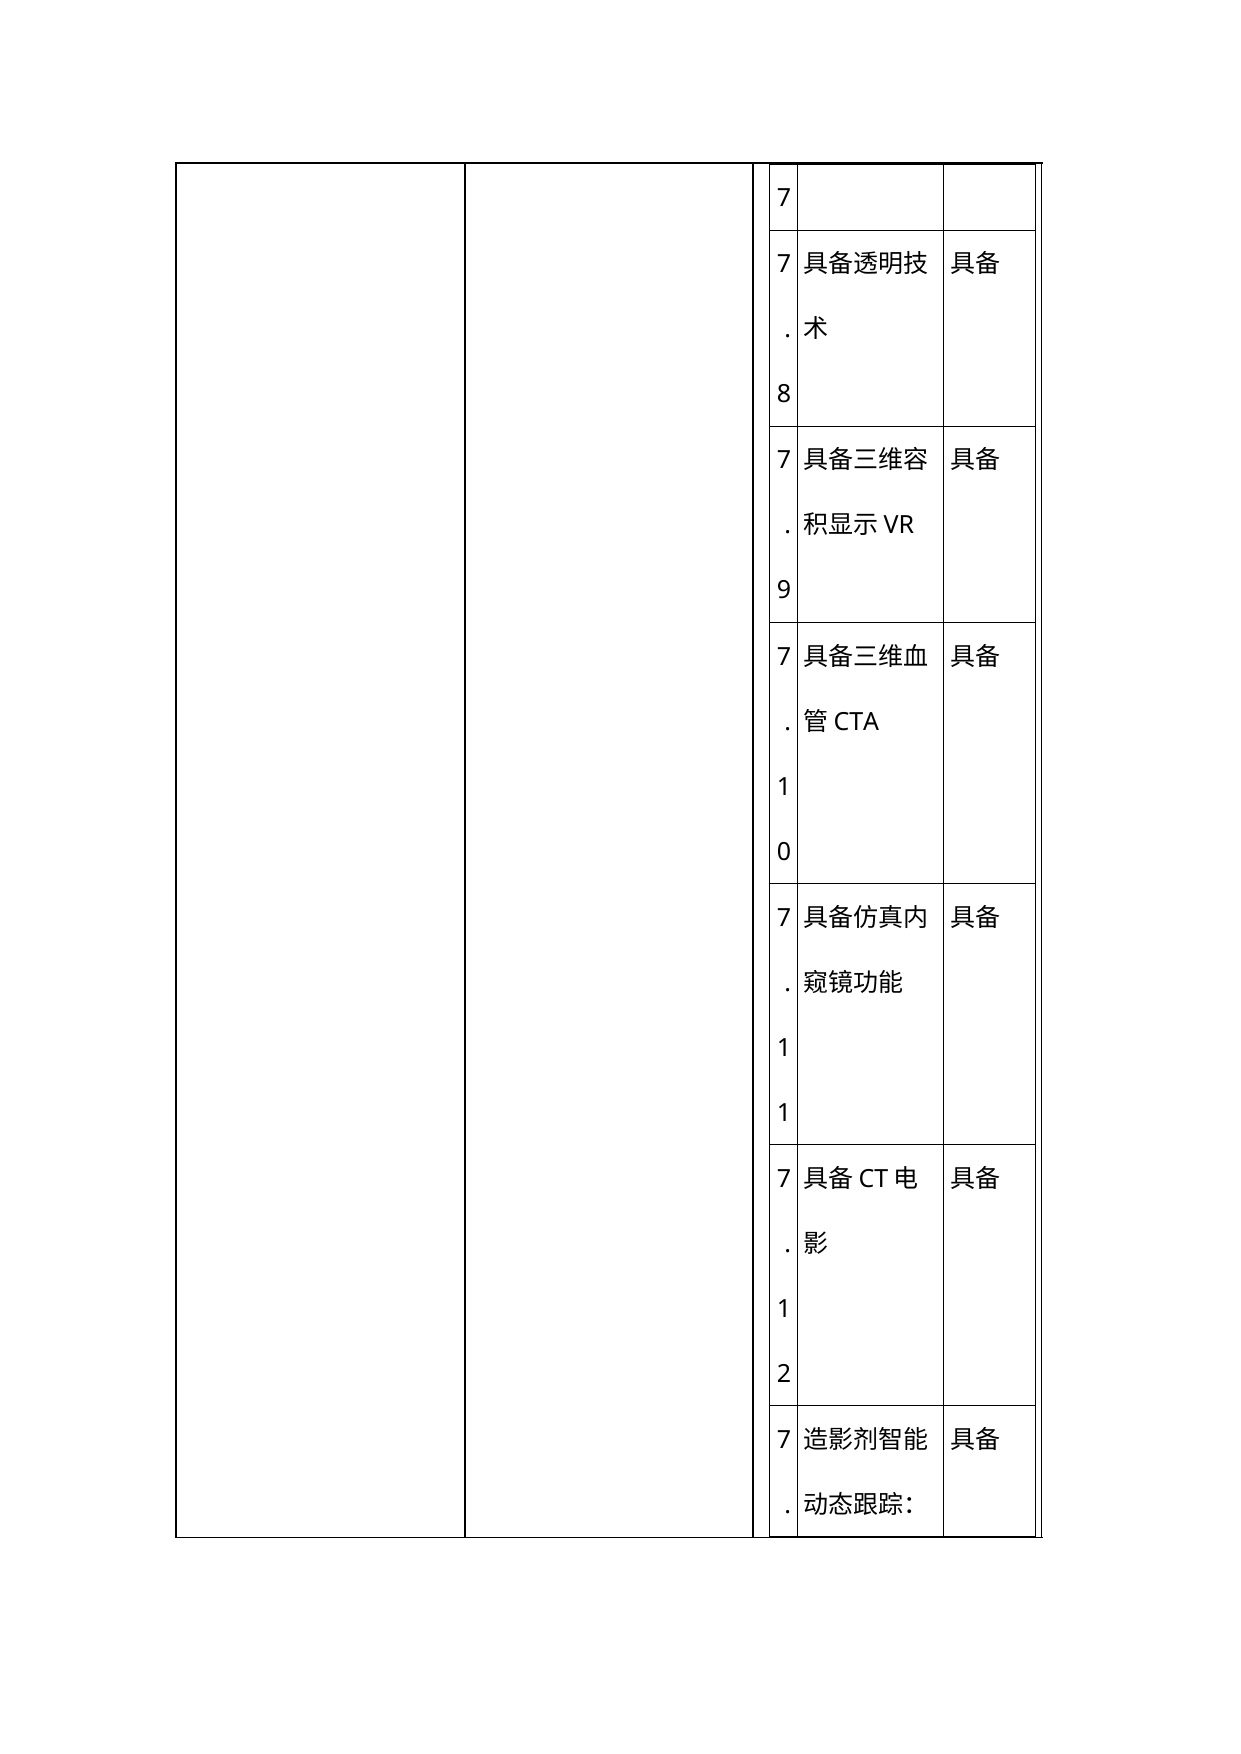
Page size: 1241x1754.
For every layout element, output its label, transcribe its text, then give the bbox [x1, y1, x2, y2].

table_cell [770, 623, 797, 883]
table_cell [798, 1145, 943, 1405]
table_cell [770, 1406, 797, 1536]
table_cell 2 [177, 164, 464, 1537]
table_cell [798, 165, 943, 230]
table_cell [770, 1145, 797, 1405]
table_cell [754, 164, 769, 1537]
table_cell [944, 1145, 1035, 1405]
table_cell [798, 427, 943, 622]
table_cell [1036, 164, 1041, 1537]
table_cell [466, 164, 752, 1537]
table_cell [770, 231, 797, 426]
table_cell [944, 884, 1035, 1144]
table_cell [798, 231, 943, 426]
table_cell [798, 623, 943, 883]
table_cell [944, 231, 1035, 426]
table_cell [944, 1406, 1035, 1536]
table_cell [770, 884, 797, 1144]
table_cell [798, 1406, 943, 1536]
table_cell [944, 427, 1035, 622]
table_cell [944, 623, 1035, 883]
table_cell [944, 165, 1035, 230]
table_cell [798, 884, 943, 1144]
table_cell [770, 165, 797, 230]
table_cell [770, 427, 797, 622]
